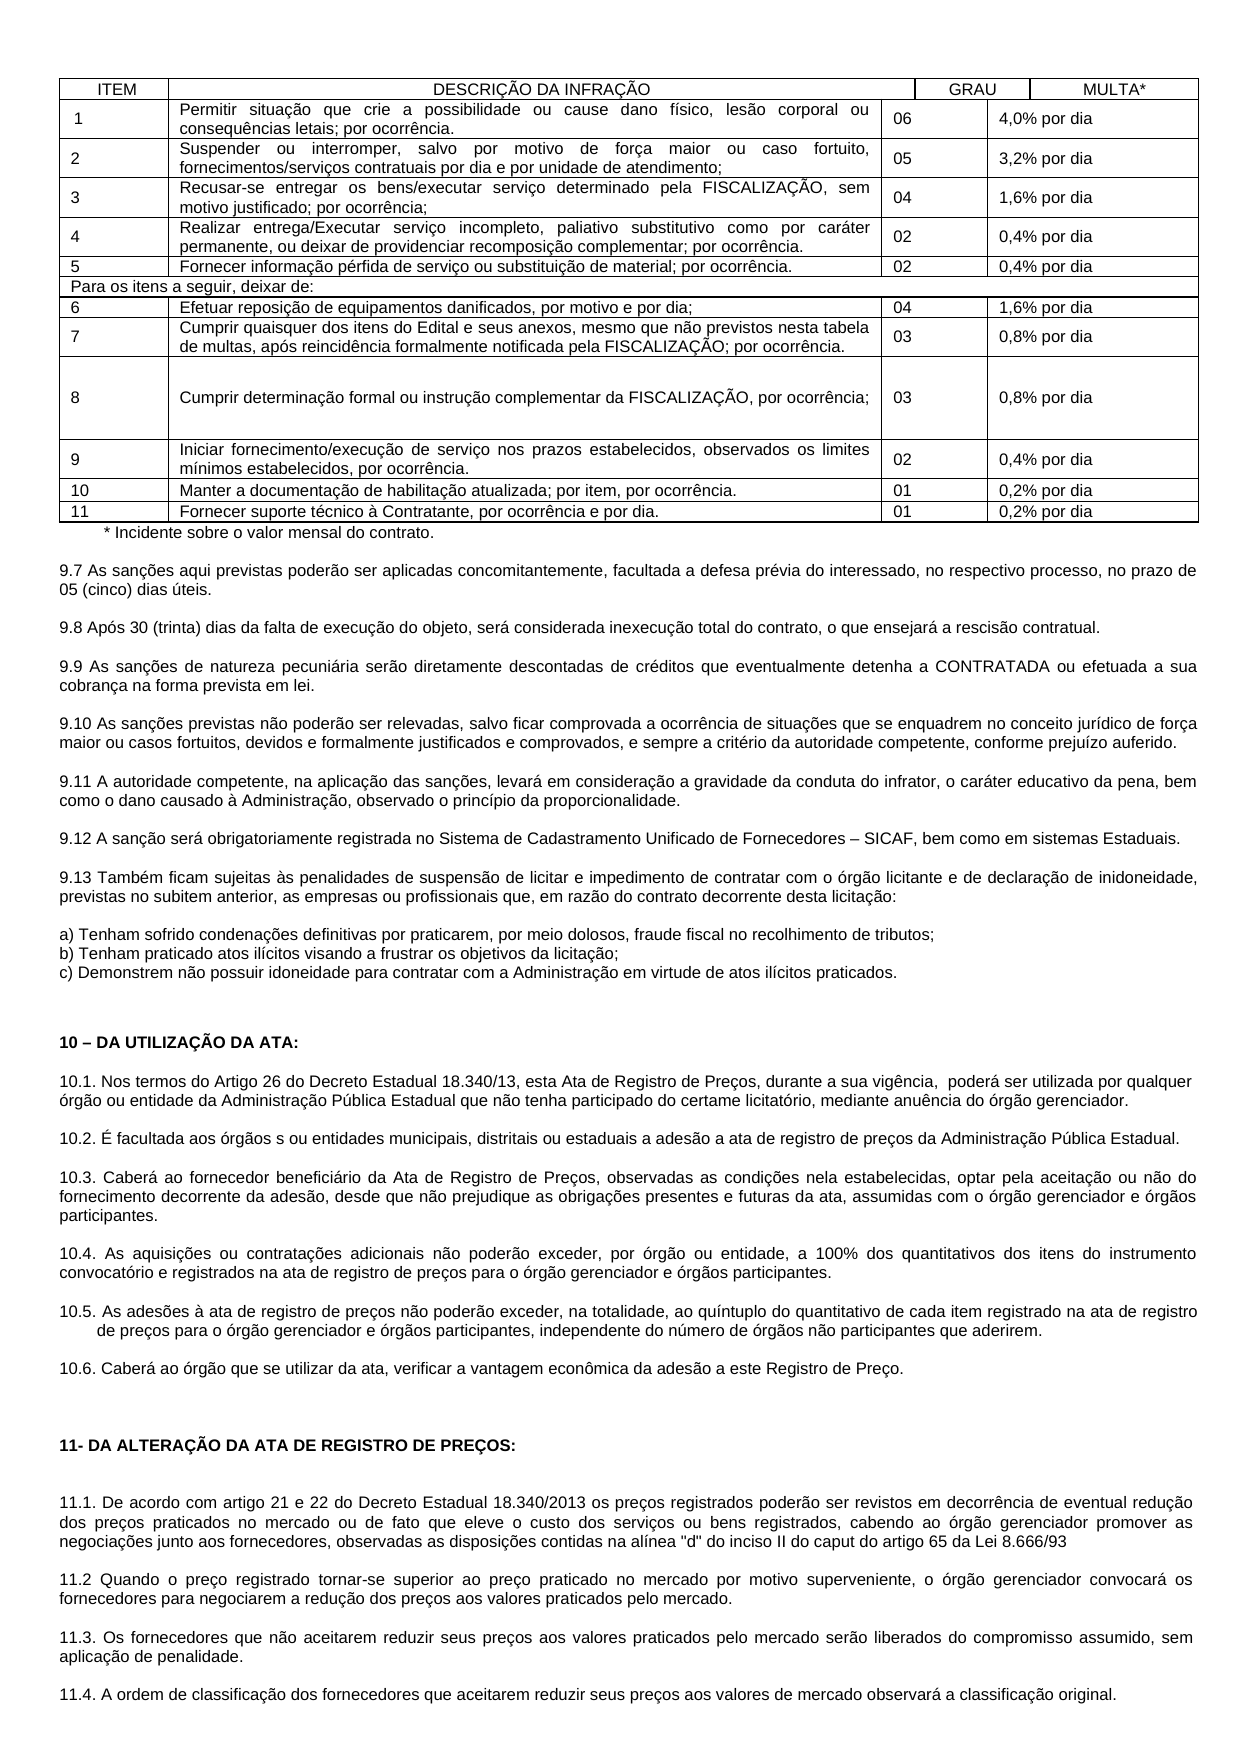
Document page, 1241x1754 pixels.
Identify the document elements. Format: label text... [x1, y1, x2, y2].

text 9.10 As sanções previstas não poderão ser relevadas, salvo ficar comprovada a ocorrência de situações que se enquadrem no conceito jurídico de força maior ou casos fortuitos, devidos e formalmente justificados e comprovados, e sempre a critério da autoridade competente, conforme prejuízo auferido. [59, 714, 1199, 752]
table_cell Cumprir quaisquer dos itens do Edital e seus anexos, mesmo que não previstos nesta tabela de multas, após reincidência formalmente notificada pela FISCALIZAÇÃO; por ocorrência. [169, 318, 881, 356]
list As adesões à ata de registro de preços não poderão exceder, na totalidade, ao quíntuplo do quantitativo de cada item registrado na ata de registro de preços para o órgão gerenciador e órgãos participantes, independente do número de órgãos não participantes que aderirem. [59, 1302, 1199, 1340]
table_cell 02 [882, 257, 987, 276]
text 9.12 A sanção será obrigatoriamente registrada no Sistema de Cadastramento Unificado de Fornecedores – SICAF, bem como em sistemas Estaduais. [59, 829, 1199, 848]
text 11.1. De acordo com artigo 21 e 22 do Decreto Estadual 18.340/2013 os preços registrados poderão ser revistos em decorrência de eventual redução dos preços praticados no mercado ou de fato que eleve o custo dos serviços ou bens registrados, cabendo ao órgão gerenciador promover as negociações junto aos fornecedores, observadas as disposições contidas na alínea "d" do inciso II do caput do artigo 65 da Lei 8.666/93 [59, 1493, 1194, 1551]
table_cell 9 [60, 440, 168, 478]
text 11.3. Os fornecedores que não aceitarem reduzir seus preços aos valores praticados pelo mercado serão liberados do compromisso assumido, sem aplicação de penalidade. [59, 1627, 1194, 1666]
list 10.6. Caberá ao órgão que se utilizar da ata, verificar a vantagem econômica da adesão a este Registro de Preço. [59, 1359, 1199, 1378]
table_cell 05 [882, 139, 987, 177]
table_cell 0,4% por dia [988, 257, 1198, 276]
table_cell 06 [882, 100, 987, 138]
table_cell 04 [882, 178, 987, 217]
table_header GRAU [916, 79, 1029, 98]
table_cell 0,8% por dia [988, 318, 1198, 356]
table_cell 3,2% por dia [988, 139, 1198, 177]
table_cell 1,6% por dia [988, 298, 1198, 317]
table_cell 02 [882, 440, 987, 478]
table_cell 0,2% por dia [988, 502, 1198, 521]
text 9.9 As sanções de natureza pecuniária serão diretamente descontadas de créditos que eventualmente detenha a CONTRATADA ou efetuada a sua cobrança na forma prevista em lei. [59, 657, 1199, 695]
table_cell 02 [882, 218, 987, 256]
table_header ITEM [60, 79, 168, 98]
table_cell 3 [60, 178, 168, 217]
list 10.3. Caberá ao fornecedor beneficiário da Ata de Registro de Preços, observadas as condições nela estabelecidas, optar pela aceitação ou não do fornecimento decorrente da adesão, desde que não prejudique as obrigações presentes e futuras da ata, assumidas com o órgão gerenciador e órgãos participantes. [59, 1167, 1199, 1225]
table_cell 5 [60, 257, 168, 276]
table_cell 6 [60, 298, 168, 317]
table_cell 0,8% por dia [988, 357, 1198, 439]
text 9.8 Após 30 (trinta) dias da falta de execução do objeto, será considerada inexecução total do contrato, o que ensejará a rescisão contratual. [59, 618, 1199, 637]
list 10.1. Nos termos do Artigo 26 do Decreto Estadual 18.340/13, esta Ata de Registro de Preços, durante a sua vigência, poderá ser utilizada por qualquer órgão ou entidade da Administração Pública Estadual que não tenha participado do certame licitatório, mediante anuência do órgão gerenciador. [59, 1072, 1194, 1110]
table_cell 03 [882, 357, 987, 439]
text b) Tenham praticado atos ilícitos visando a frustrar os objetivos da licitação; [59, 944, 1199, 963]
text 11- DA ALTERAÇÃO DA ATA DE REGISTRO DE PREÇOS: [59, 1436, 1199, 1455]
table_cell 1 [60, 100, 168, 138]
table_cell Realizar entrega/Executar serviço incompleto, paliativo substitutivo como por caráter permanente, ou deixar de providenciar recomposição complementar; por ocorrência. [169, 218, 881, 256]
table_cell Recusar-se entregar os bens/executar serviço determinado pela FISCALIZAÇÃO, sem motivo justificado; por ocorrência; [169, 178, 881, 217]
text * Incidente sobre o valor mensal do contrato. [59, 523, 1199, 542]
text 9.11 A autoridade competente, na aplicação das sanções, levará em consideração a gravidade da conduta do infrator, o caráter educativo da pena, bem como o dano causado à Administração, observado o princípio da proporcionalidade. [59, 772, 1199, 810]
table_cell 7 [60, 318, 168, 356]
text 9.7 As sanções aqui previstas poderão ser aplicadas concomitantemente, facultada a defesa prévia do interessado, no respectivo processo, no prazo de 05 (cinco) dias úteis. [59, 561, 1199, 599]
table_cell 2 [60, 139, 168, 177]
table_cell 4,0% por dia [988, 100, 1198, 138]
table_cell 1,6% por dia [988, 178, 1198, 217]
table_cell 01 [882, 502, 987, 521]
table_cell Fornecer suporte técnico à Contratante, por ocorrência e por dia. [169, 502, 881, 521]
table_cell 03 [882, 318, 987, 356]
table_cell 11 [60, 502, 168, 521]
table_cell 0,4% por dia [988, 440, 1198, 478]
table_cell Iniciar fornecimento/execução de serviço nos prazos estabelecidos, observados os limites mínimos estabelecidos, por ocorrência. [169, 440, 881, 478]
table_cell 04 [882, 298, 987, 317]
table_cell Manter a documentação de habilitação atualizada; por item, por ocorrência. [169, 479, 881, 501]
table_cell Para os itens a seguir, deixar de: [60, 277, 1198, 296]
table_cell Suspender ou interromper, salvo por motivo de força maior ou caso fortuito, fornecimentos/serviços contratuais por dia e por unidade de atendimento; [169, 139, 881, 177]
table_cell Cumprir determinação formal ou instrução complementar da FISCALIZAÇÃO, por ocorrência; [169, 357, 881, 439]
table_cell Permitir situação que crie a possibilidade ou cause dano físico, lesão corporal ou consequências letais; por ocorrência. [169, 100, 881, 138]
table_cell Fornecer informação pérfida de serviço ou substituição de material; por ocorrência. [169, 257, 881, 276]
text 11.2 Quando o preço registrado tornar-se superior ao preço praticado no mercado por motivo superveniente, o órgão gerenciador convocará os fornecedores para negociarem a redução dos preços aos valores praticados pelo mercado. [59, 1570, 1194, 1608]
table_cell 8 [60, 357, 168, 439]
text c) Demonstrem não possuir idoneidade para contratar com a Administração em virtude de atos ilícitos praticados. [59, 963, 1199, 982]
table_cell 10 [60, 479, 168, 501]
text 10 – DA UTILIZAÇÃO DA ATA: [59, 1033, 1199, 1052]
table_cell Efetuar reposição de equipamentos danificados, por motivo e por dia; [169, 298, 881, 317]
text 11.4. A ordem de classificação dos fornecedores que aceitarem reduzir seus preços aos valores de mercado observará a classificação original. [59, 1685, 1194, 1704]
table_cell 4 [60, 218, 168, 256]
table_header DESCRIÇÃO DA INFRAÇÃO [169, 79, 914, 98]
table_cell 0,4% por dia [988, 218, 1198, 256]
table_cell 01 [882, 479, 987, 501]
list 10.4. As aquisições ou contratações adicionais não poderão exceder, por órgão ou entidade, a 100% dos quantitativos dos itens do instrumento convocatório e registrados na ata de registro de preços para o órgão gerenciador e órgãos participantes. [59, 1244, 1199, 1282]
table_header MULTA* [1031, 79, 1198, 98]
list 10.2. É facultada aos órgãos s ou entidades municipais, distritais ou estaduais a adesão a ata de registro de preços da Administração Pública Estadual. [59, 1129, 1194, 1148]
table_cell 0,2% por dia [988, 479, 1198, 501]
text 9.13 Também ficam sujeitas às penalidades de suspensão de licitar e impedimento de contratar com o órgão licitante e de declaração de inidoneidade, previstas no subitem anterior, as empresas ou profissionais que, em razão do contrato decorrente desta licitação: [59, 867, 1199, 906]
text a) Tenham sofrido condenações definitivas por praticarem, por meio dolosos, fraude fiscal no recolhimento de tributos; [59, 925, 1199, 944]
